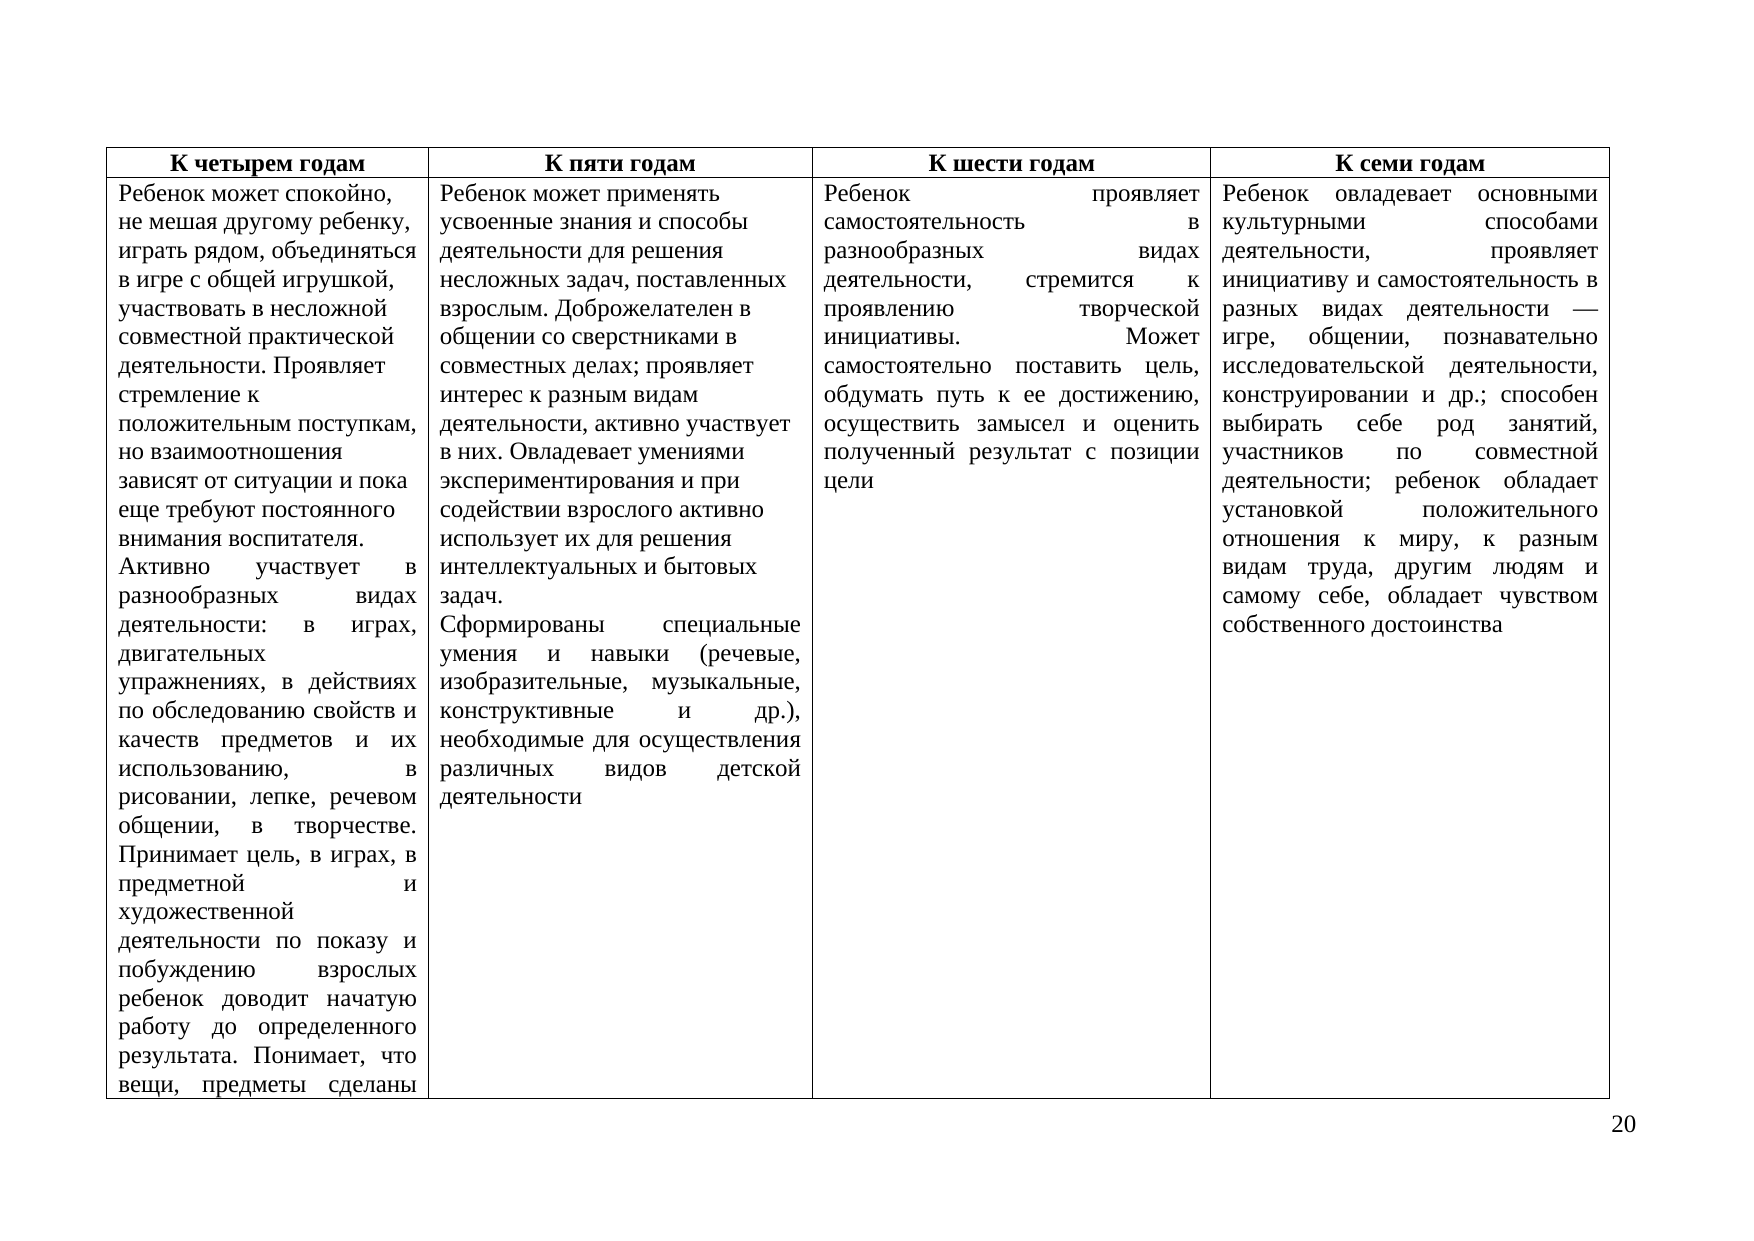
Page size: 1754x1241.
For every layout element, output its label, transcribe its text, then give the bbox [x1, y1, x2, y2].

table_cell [813, 178, 1210, 1098]
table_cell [107, 178, 428, 1098]
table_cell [429, 178, 812, 1098]
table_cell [1211, 178, 1609, 1098]
table_header К семи годам [1211, 148, 1609, 177]
table_header К пяти годам [429, 148, 812, 177]
table_header К шести годам [813, 148, 1210, 177]
table_header К четырем годам [107, 148, 428, 177]
